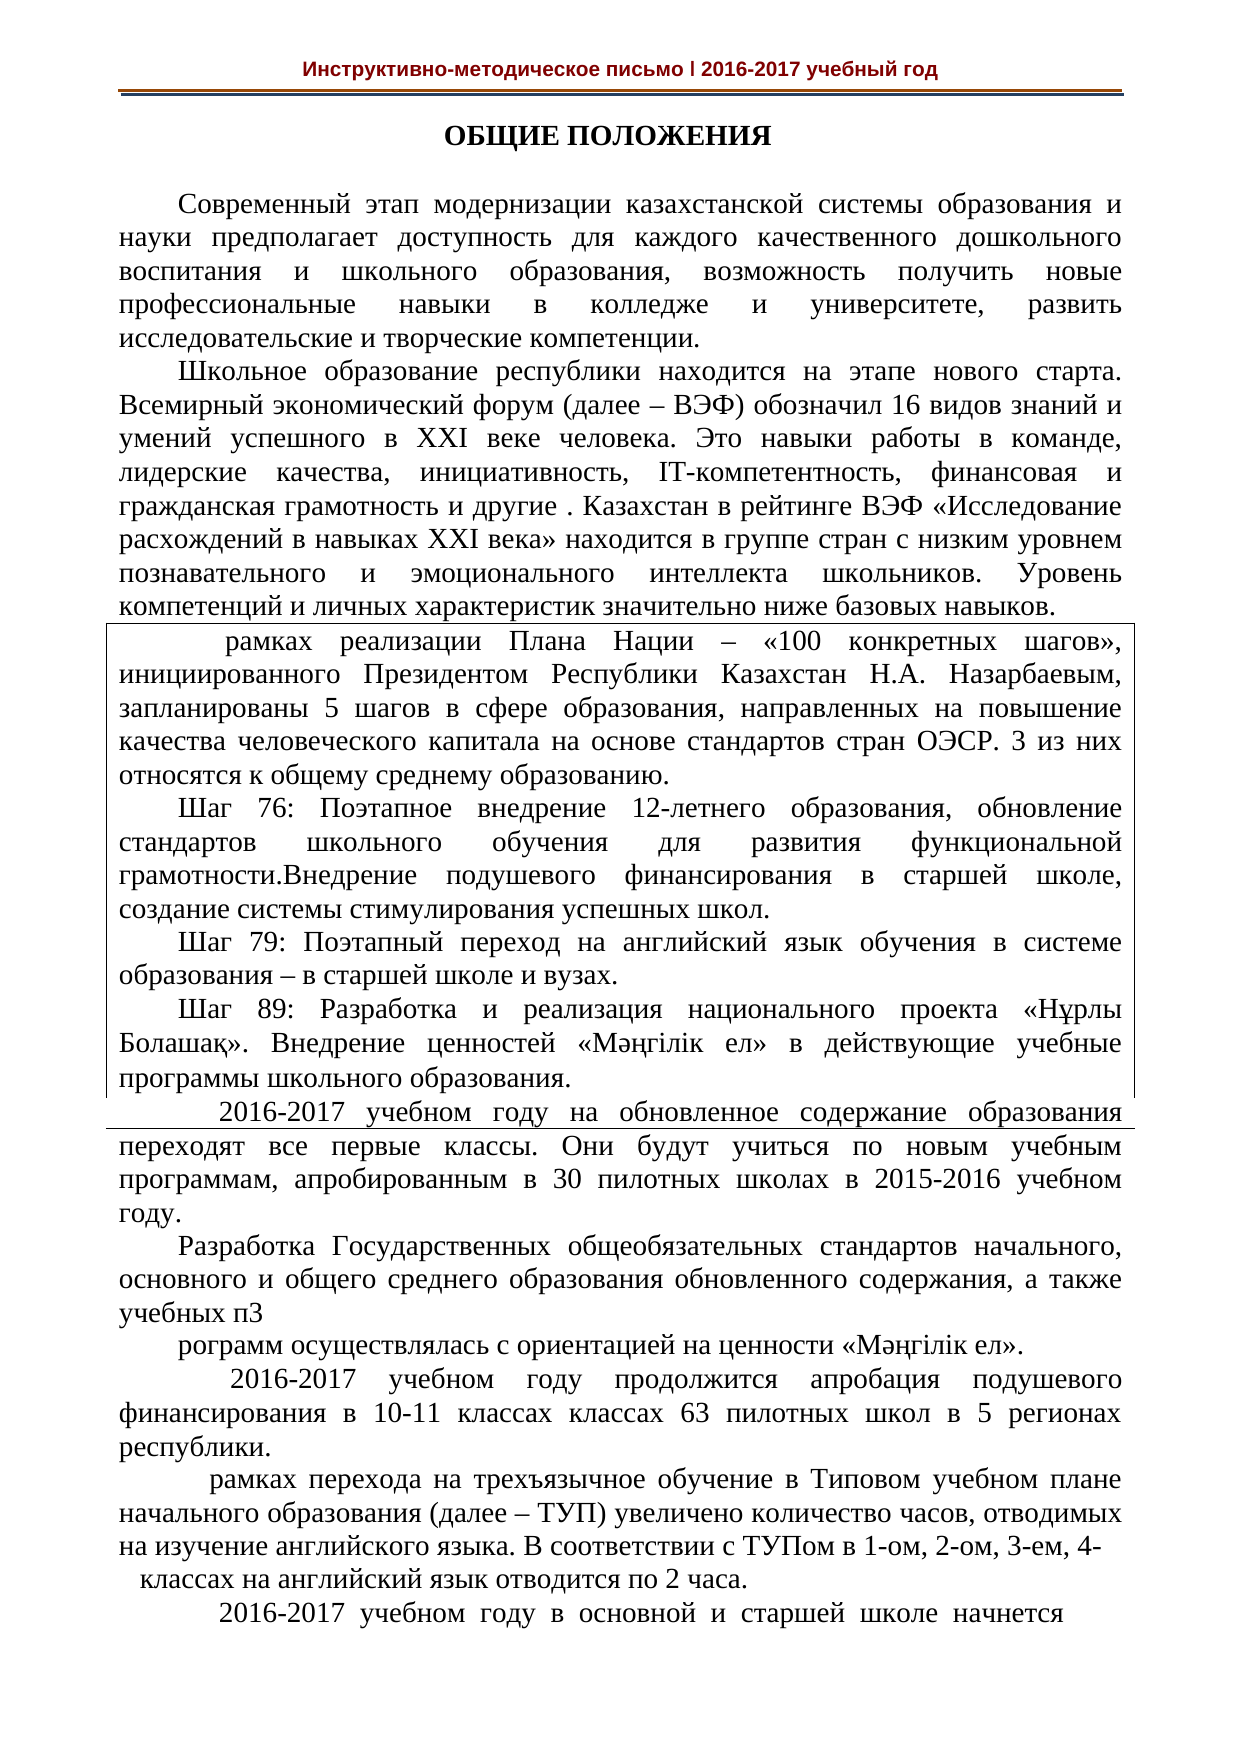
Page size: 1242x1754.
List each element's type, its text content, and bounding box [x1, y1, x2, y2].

text Разработка Государственных общеобязательных стандартов начального, основного и общего среднего образования обновленного содержания, а также учебных п3 [119, 1229, 1123, 1328]
list 2016-2017 учебном году в основной и старшей школе начнется [177, 1595, 1123, 1629]
list классах на английский язык отводится по 2 часа. [118, 1562, 1123, 1595]
text рограмм осуществлялась с ориентацией на ценности «Мәңгілік ел». [119, 1328, 1123, 1361]
list рамках перехода на трехъязычное обучение в Типовом учебном плане начального образования (далее – ТУП) увеличено количество часов, отводимых на изучение английского языка. В соответствии с ТУПом в 1-ом, 2-ом, 3-ем, 4- [119, 1462, 1123, 1562]
list 2016-2017 учебном году на обновленное содержание образования переходят все первые классы. Они будут учиться по новым учебным программам, апробированным в 30 пилотных школах в 2015-2016 учебном году. [119, 1094, 1123, 1229]
text ОБЩИЕ ПОЛОЖЕНИЯ [181, 118, 1123, 152]
list 2016-2017 учебном году продолжится апробация подушевого финансирования в 10-11 классах классах 63 пилотных школ в 5 регионах республики. [119, 1362, 1123, 1462]
text Шаг 89: Разработка и реализация национального проекта «Нұрлы Болашақ». Внедрение ценностей «Мәңгілік ел» в действующие учебные программы школьного образования. [119, 991, 1123, 1093]
text Школьное образование республики находится на этапе нового старта. Всемирный экономический форум (далее – ВЭФ) обозначил 16 видов знаний и умений успешного в XXI веке человека. Это навыки работы в команде, лидерские качества, инициативность, IT-компетентность, финансовая и гражданская грамотность и другие . Казахстан в рейтинге ВЭФ «Исследование расхождений в навыках XXI века» находится в группе стран с низким уровнем познавательного и эмоционального интеллекта школьников. Уровень компетенций и личных характеристик значительно ниже базовых навыков. [119, 353, 1123, 622]
text Шаг 76: Поэтапное внедрение 12-летнего образования, обновление стандартов школьного обучения для развития функциональной грамотности.Внедрение подушевого финансирования в старшей школе, создание системы стимулирования успешных школ. [119, 790, 1123, 924]
text Современный этап модернизации казахстанской системы образования и науки предполагает доступность для каждого качественного дошкольного воспитания и школьного образования, возможность получить новые профессиональные навыки в колледже и университете, развить исследовательские и творческие компетенции. [119, 186, 1123, 353]
text Инструктивно-методическое письмо ǀ 2016-2017 учебный год [302, 57, 1123, 81]
text Шаг 79: Поэтапный переход на английский язык обучения в системе образования – в старшей школе и вузах. [119, 924, 1123, 991]
list рамках реализации Плана Нации – «100 конкретных шагов», инициированного Президентом Республики Казахстан Н.А. Назарбаевым, запланированы 5 шагов в сфере образования, направленных на повышение качества человеческого капитала на основе стандартов стран ОЭСР. 3 из них относятся к общему среднему образованию. [119, 623, 1123, 790]
